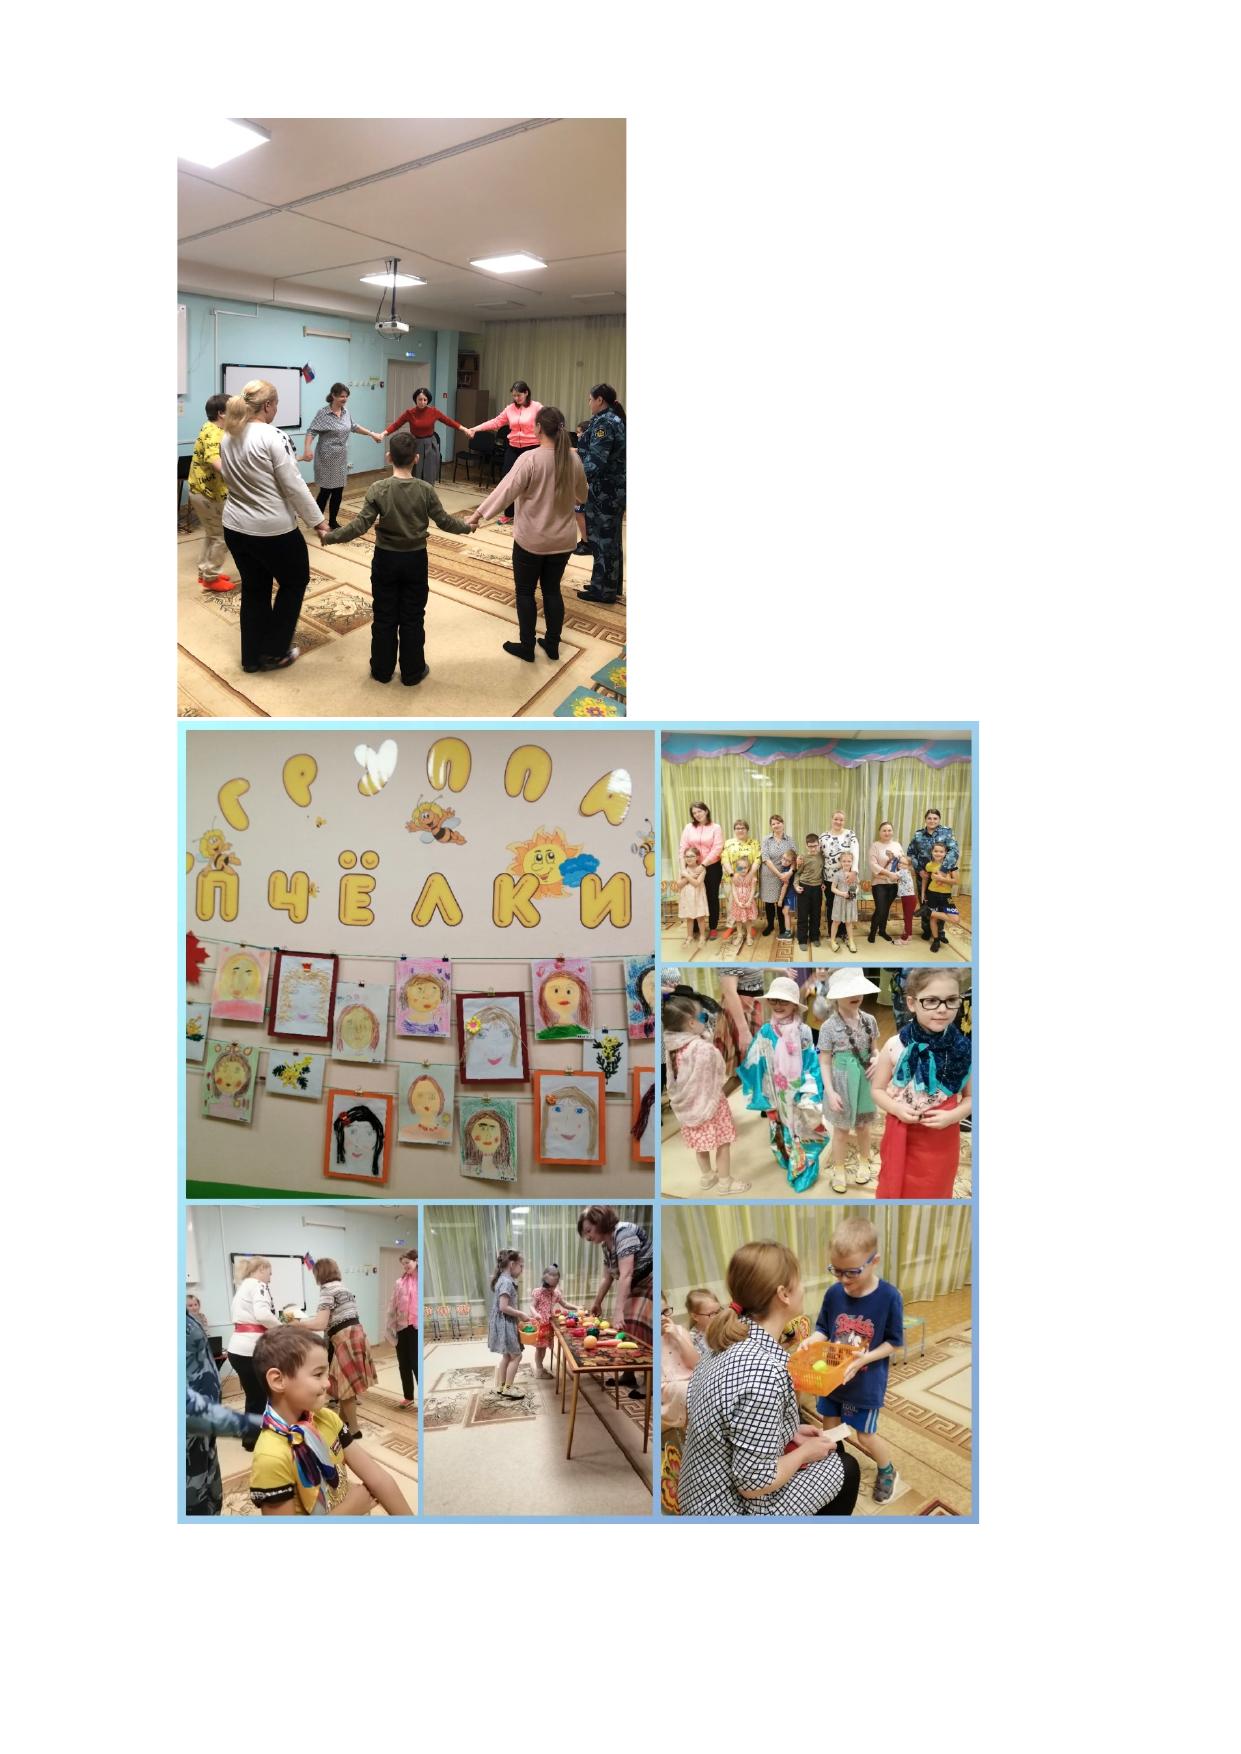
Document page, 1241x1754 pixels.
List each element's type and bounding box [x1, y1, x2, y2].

picture [177, 721, 980, 1524]
picture [177, 118, 627, 717]
